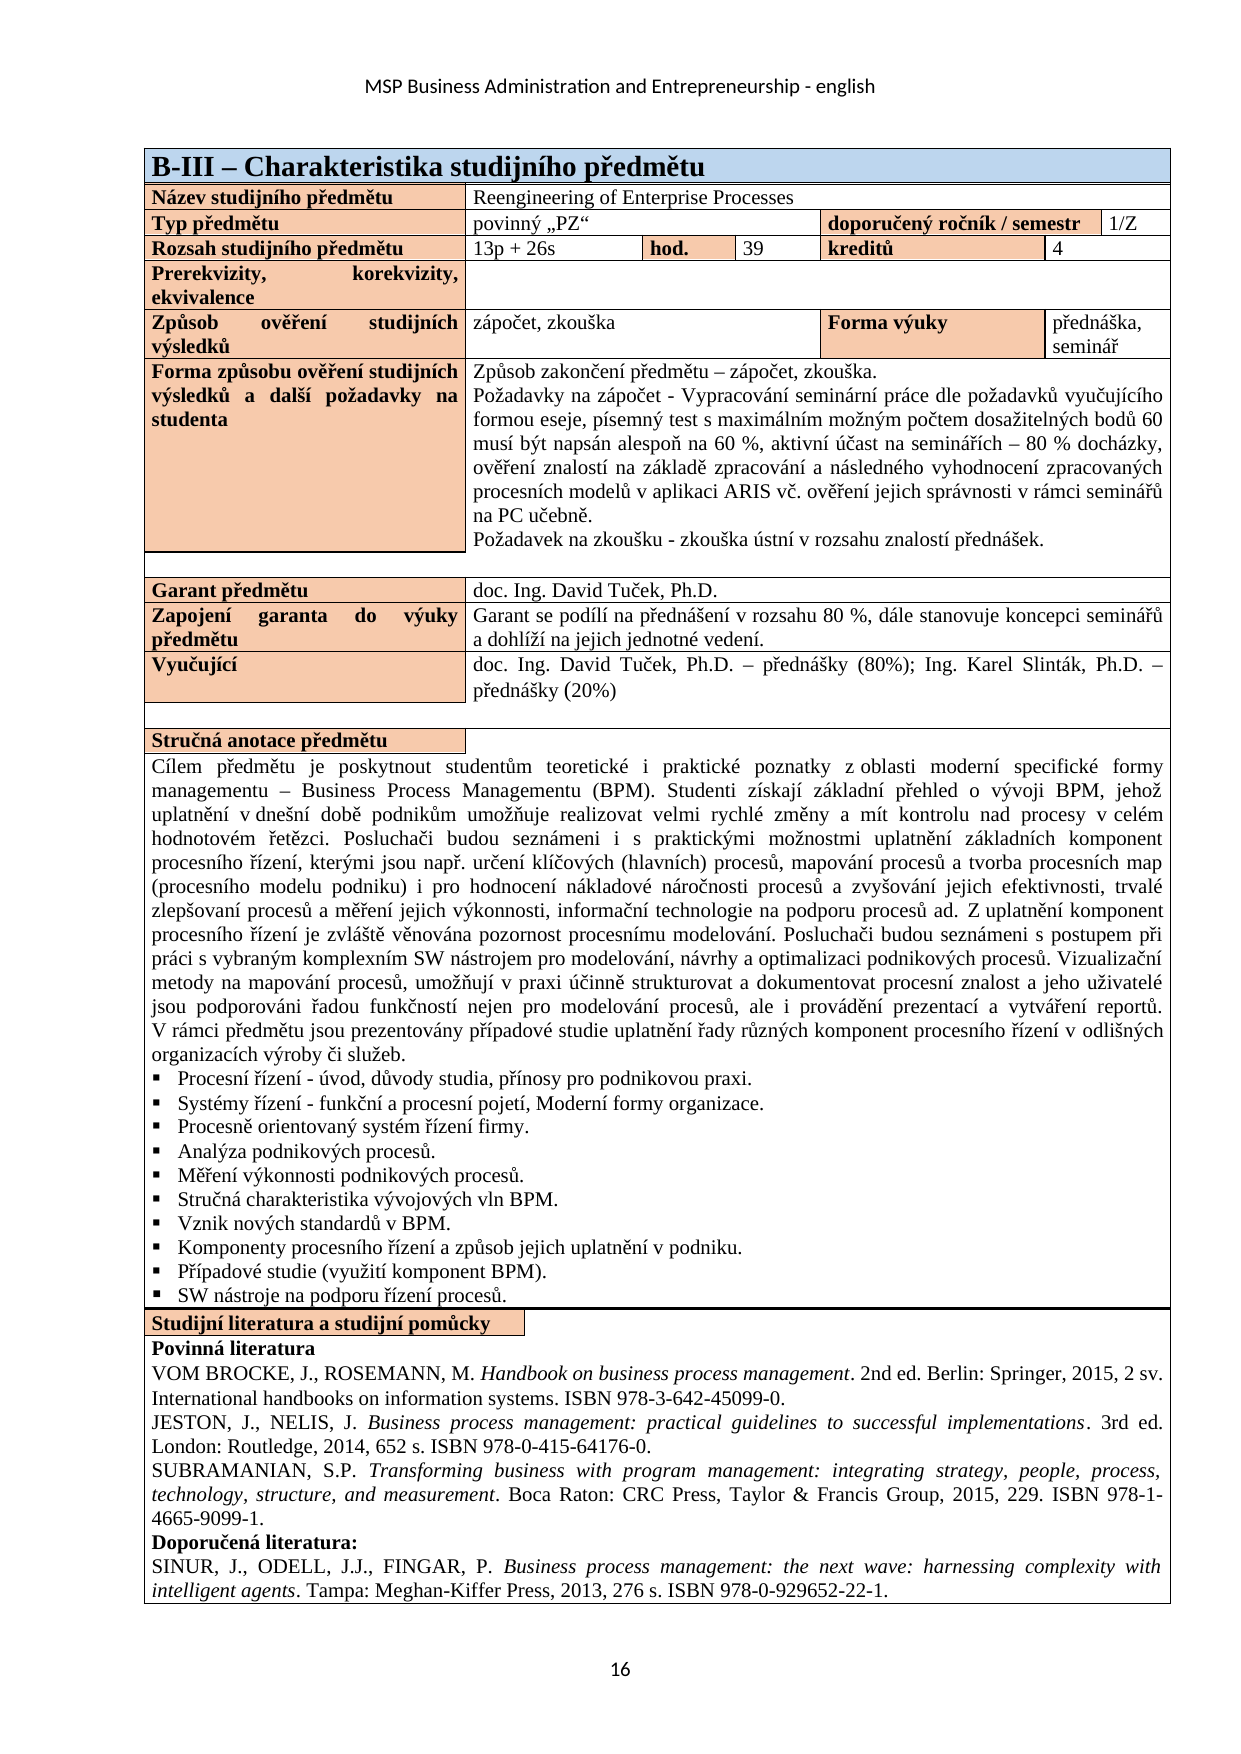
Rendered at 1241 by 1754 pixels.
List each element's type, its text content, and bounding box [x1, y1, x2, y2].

table_cell Zapojení garanta do výuky předmětu [145, 603, 465, 651]
table_cell Rozsah studijního předmětu [145, 236, 465, 259]
table_cell Název studijního předmětu [145, 185, 465, 209]
table_cell 13p + 26s [466, 236, 642, 259]
table_cell Garant se podílí na přednášení v rozsahu 80 %, dále stanovuje koncepci seminářů a dohlíží na jejich jednotné vedení. [466, 603, 1170, 651]
table_cell Vyučující [145, 652, 465, 702]
table_cell Garant předmětu [145, 578, 465, 602]
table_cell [145, 1335, 1170, 1602]
table_cell Studijní literatura a studijní pomůcky [145, 1310, 524, 1335]
table_cell Prerekvizity, korekvizity, ekvivalence [145, 261, 465, 309]
table_cell Způsob ověření studijních výsledků [145, 310, 465, 358]
table_cell zápočet, zkouška [466, 310, 820, 358]
table_cell Stručná anotace předmětu [145, 729, 465, 752]
table_cell 39 [736, 236, 820, 259]
table_cell Reengineering of Enterprise Processes [466, 185, 1170, 209]
table_cell Forma způsobu ověření studijních výsledků a další požadavky na studenta [145, 359, 465, 551]
table_cell doc. Ing. David Tuček, Ph.D. – přednášky (80%); Ing. Karel Slinták, Ph.D. – přednášky (20%) [466, 652, 1170, 702]
table_cell [145, 702, 1170, 727]
table_header B-III – Charakteristika studijního předmětu [145, 149, 1170, 182]
table_cell povinný „PZ“ [466, 210, 820, 234]
table_cell přednáška, seminář [1046, 310, 1170, 358]
table_cell 4 [1046, 236, 1170, 259]
table_cell hod. [643, 236, 735, 259]
table_cell doc. Ing. David Tuček, Ph.D. [466, 578, 1170, 602]
table_cell doporučený ročník / semestr [821, 210, 1101, 234]
table_cell [466, 729, 1170, 752]
table_cell kreditů [821, 236, 1044, 259]
table_cell Cílem předmětu je poskytnout studentům teoretické i praktické poznatky z oblasti moderní specifické formy managementu – Business Process Managementu (BPM). Studenti získají základní přehled o vývoji BPM, jehož uplatnění v dnešní době podnikům umožňuje realizovat velmi rychlé změny a mít kontrolu nad procesy v celém hodnotovém řetězci. Posluchači budou seznámeni i s praktickými možnostmi uplatnění základních komponent procesního řízení, kterými jsou např. určení klíčových (hlavních) procesů, mapování procesů a tvorba procesních map (procesního modelu podniku) i pro hodnocení nákladové náročnosti procesů a zvyšování jejich efektivnosti, trvalé zlepšovaní procesů a měření jejich výkonnosti, informační technologie na podporu procesů ad. Z uplatnění komponent procesního řízení je zvláště věnována pozornost procesnímu modelování. Posluchači budou seznámeni s postupem při práci s vybraným komplexním SW nástrojem pro modelování, návrhy a optimalizaci podnikových procesů. Vizualizační metody na mapování procesů, umožňují v praxi účinně strukturovat a dokumentovat procesní znalost a jeho uživatelé jsou podporováni řadou funkčností nejen pro modelování procesů, ale i provádění prezentací a vytváření reportů. V rámci předmětu jsou prezentovány případové studie uplatnění řady různých komponent procesního řízení v odlišných organizacích výroby či služeb. Procesní řízení - úvod, důvody studia, přínosy pro podnikovou praxi. Systémy řízení - funkční a procesní pojetí, Moderní formy organizace. Procesně orientovaný systém řízení firmy. Analýza podnikových procesů. Měření výkonnosti podnikových procesů. Stručná charakteristika vývojových vln BPM. Vznik nových standardů v BPM. Komponenty procesního řízení a způsob jejich uplatnění v podniku. Případové studie (využití komponent BPM). SW nástroje na podporu řízení procesů. [145, 753, 1170, 1307]
table_cell [466, 261, 1170, 309]
table_cell Způsob zakončení předmětu – zápočet, zkouška. Požadavky na zápočet - Vypracování seminární práce dle požadavků vyučujícího formou eseje, písemný test s maximálním možným počtem dosažitelných bodů 60 musí být napsán alespoň na 60 %, aktivní účast na seminářích – 80 % docházky, ověření znalostí na základě zpracování a následného vyhodnocení zpracovaných procesních modelů v aplikaci ARIS vč. ověření jejich správnosti v rámci seminářů na PC učebně. Požadavek na zkoušku - zkouška ústní v rozsahu znalostí přednášek. [466, 359, 1170, 551]
table_cell [145, 551, 1170, 577]
table_cell 1/Z [1102, 210, 1170, 234]
table_cell Typ předmětu [145, 210, 465, 234]
table_cell [525, 1310, 1170, 1335]
table_cell Forma výuky [821, 310, 1044, 358]
